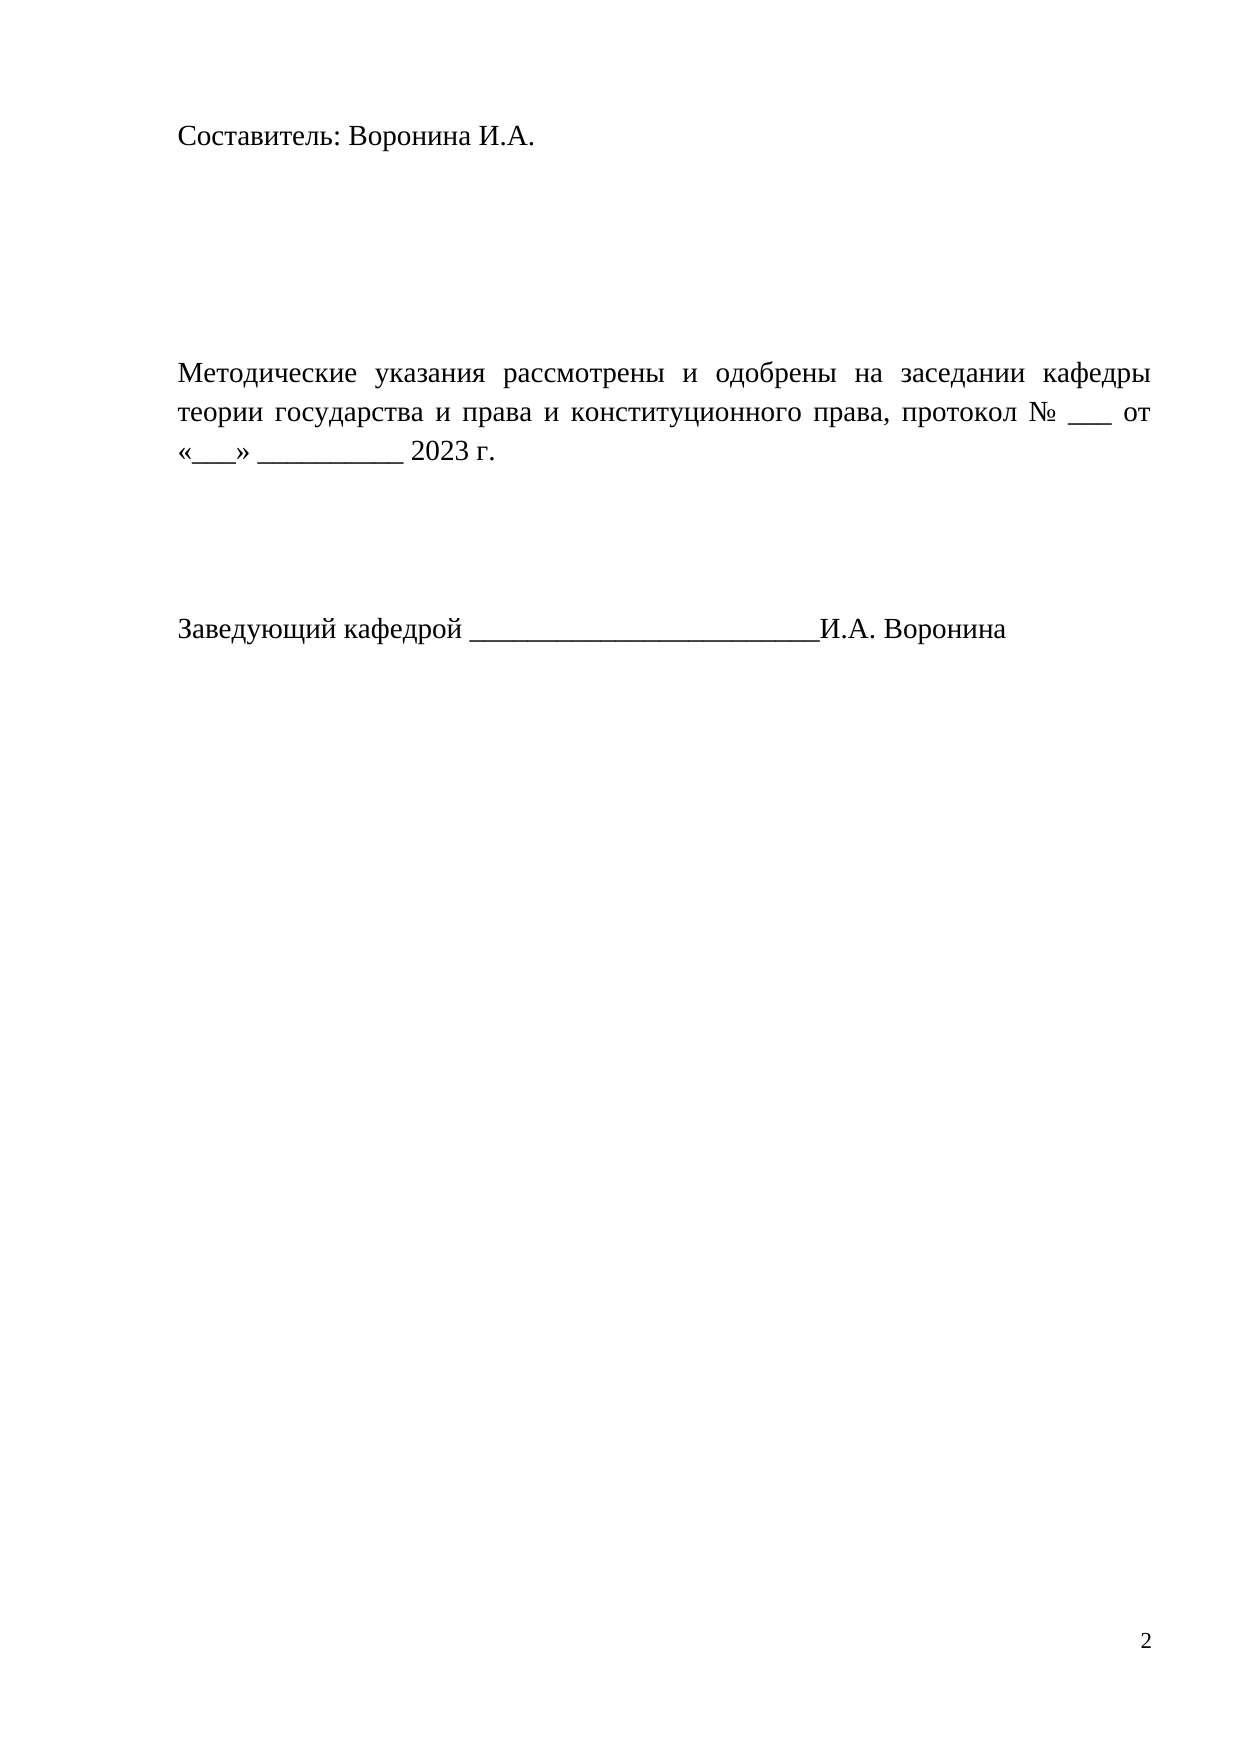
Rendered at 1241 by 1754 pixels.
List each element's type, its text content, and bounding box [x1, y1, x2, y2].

text Составитель: Воронина И.А. [177, 118, 1152, 152]
text Методические указания рассмотрены и одобрены на заседании кафедры теории государства и права и конституционного права, протокол № ___ от «___» __________ 2023 г. [177, 356, 1152, 466]
text Заведующий кафедрой ________________________И.А. Воронина [177, 611, 1152, 644]
